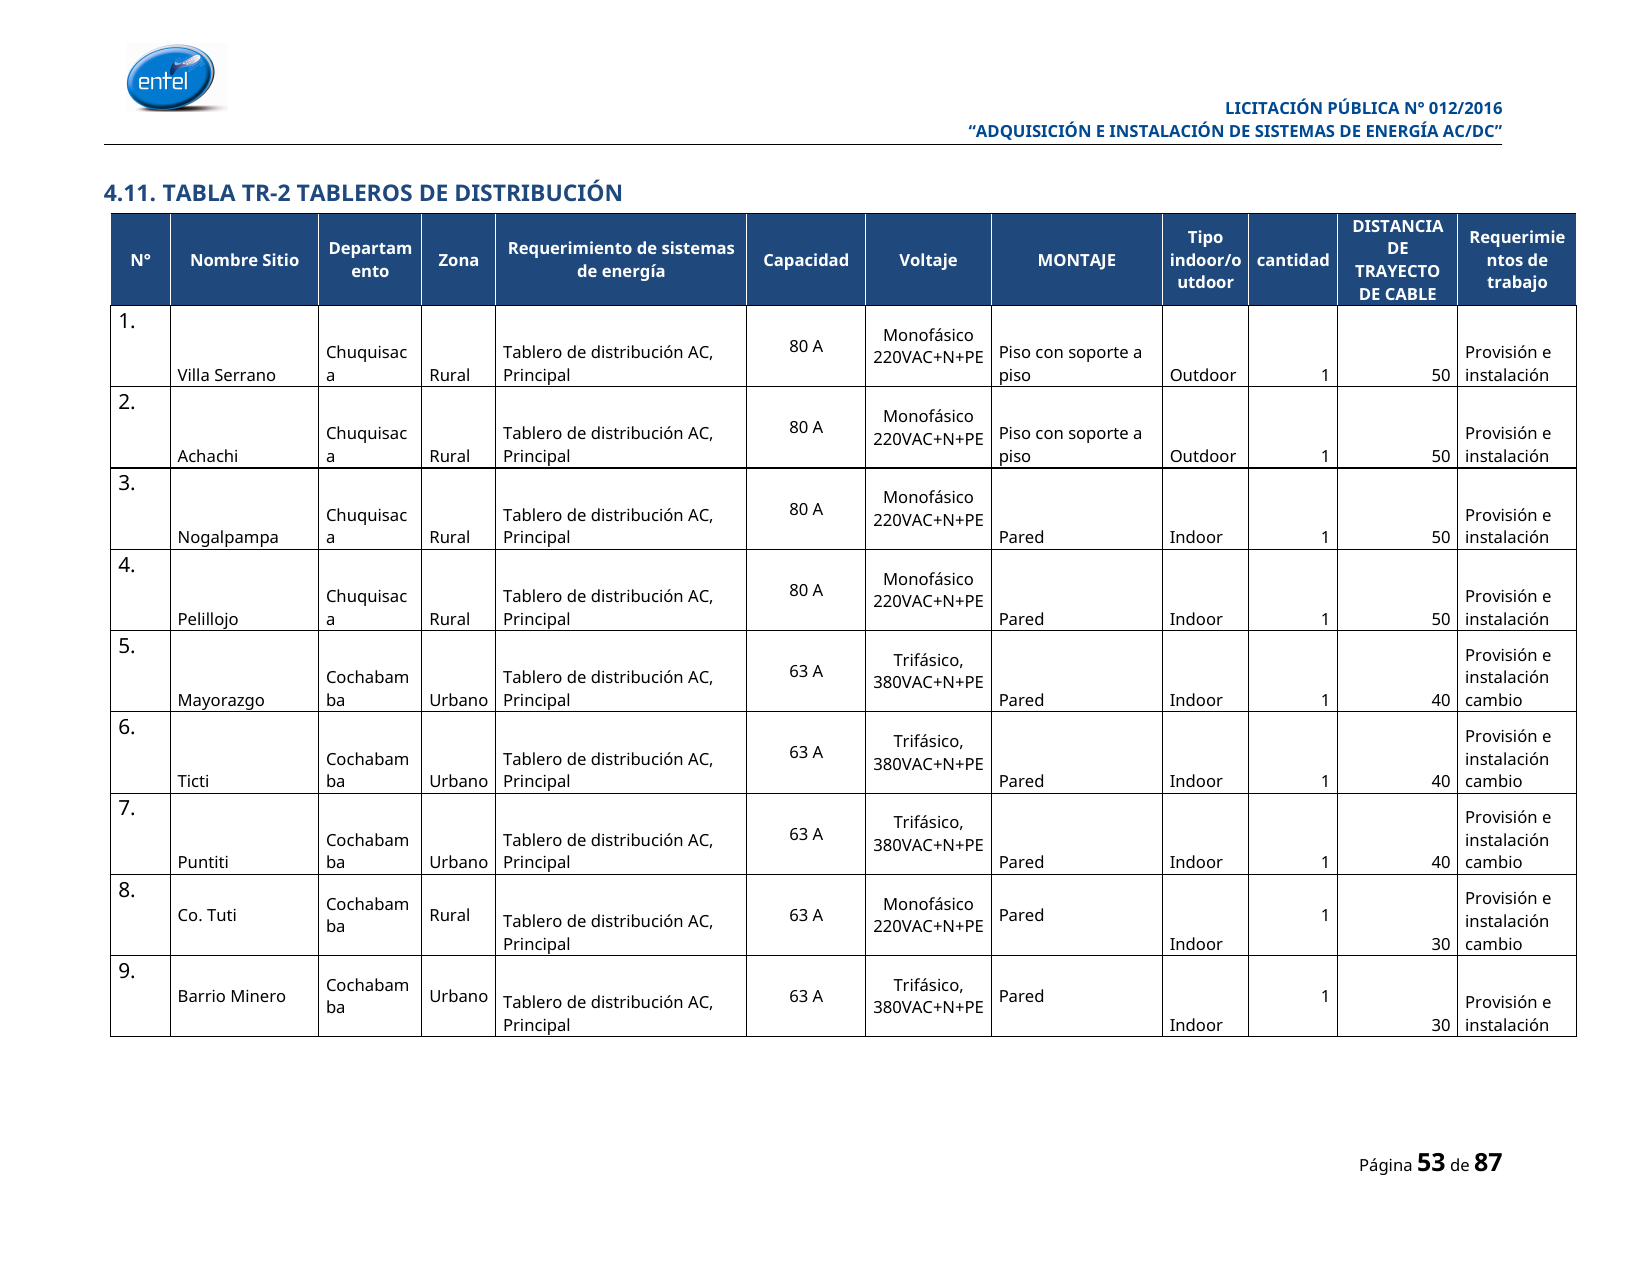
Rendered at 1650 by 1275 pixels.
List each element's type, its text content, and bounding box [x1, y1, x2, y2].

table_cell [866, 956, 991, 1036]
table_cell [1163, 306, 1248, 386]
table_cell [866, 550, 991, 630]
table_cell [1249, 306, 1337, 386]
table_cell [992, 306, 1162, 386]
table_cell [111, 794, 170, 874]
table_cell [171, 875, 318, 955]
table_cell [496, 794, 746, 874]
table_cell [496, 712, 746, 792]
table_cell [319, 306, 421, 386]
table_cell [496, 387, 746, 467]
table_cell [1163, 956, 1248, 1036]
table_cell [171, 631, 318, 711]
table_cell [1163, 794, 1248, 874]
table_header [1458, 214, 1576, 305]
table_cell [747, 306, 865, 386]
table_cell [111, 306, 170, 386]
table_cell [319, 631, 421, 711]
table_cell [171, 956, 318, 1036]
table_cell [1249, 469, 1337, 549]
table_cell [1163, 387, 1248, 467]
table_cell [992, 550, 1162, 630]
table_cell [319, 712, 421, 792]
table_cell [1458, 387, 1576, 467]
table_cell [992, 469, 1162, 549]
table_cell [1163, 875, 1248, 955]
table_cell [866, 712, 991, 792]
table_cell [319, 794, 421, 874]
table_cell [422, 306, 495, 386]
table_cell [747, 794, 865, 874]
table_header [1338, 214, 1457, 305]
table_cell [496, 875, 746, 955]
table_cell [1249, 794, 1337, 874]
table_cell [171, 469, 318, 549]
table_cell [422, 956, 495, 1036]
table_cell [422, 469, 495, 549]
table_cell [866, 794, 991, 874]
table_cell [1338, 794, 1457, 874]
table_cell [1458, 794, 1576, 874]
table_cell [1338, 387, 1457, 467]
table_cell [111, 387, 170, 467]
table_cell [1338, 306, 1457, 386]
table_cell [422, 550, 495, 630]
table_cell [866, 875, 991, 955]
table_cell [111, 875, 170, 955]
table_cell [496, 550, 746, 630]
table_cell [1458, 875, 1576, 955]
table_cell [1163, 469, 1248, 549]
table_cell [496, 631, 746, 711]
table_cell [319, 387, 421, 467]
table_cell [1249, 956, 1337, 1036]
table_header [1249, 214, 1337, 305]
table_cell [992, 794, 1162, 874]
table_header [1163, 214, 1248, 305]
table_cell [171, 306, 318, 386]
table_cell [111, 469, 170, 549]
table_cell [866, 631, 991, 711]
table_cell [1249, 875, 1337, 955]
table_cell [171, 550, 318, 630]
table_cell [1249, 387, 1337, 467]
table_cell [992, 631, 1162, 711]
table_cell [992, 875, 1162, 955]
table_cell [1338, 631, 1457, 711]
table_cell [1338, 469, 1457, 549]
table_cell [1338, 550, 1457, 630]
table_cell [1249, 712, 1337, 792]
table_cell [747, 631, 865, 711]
picture [126, 43, 228, 112]
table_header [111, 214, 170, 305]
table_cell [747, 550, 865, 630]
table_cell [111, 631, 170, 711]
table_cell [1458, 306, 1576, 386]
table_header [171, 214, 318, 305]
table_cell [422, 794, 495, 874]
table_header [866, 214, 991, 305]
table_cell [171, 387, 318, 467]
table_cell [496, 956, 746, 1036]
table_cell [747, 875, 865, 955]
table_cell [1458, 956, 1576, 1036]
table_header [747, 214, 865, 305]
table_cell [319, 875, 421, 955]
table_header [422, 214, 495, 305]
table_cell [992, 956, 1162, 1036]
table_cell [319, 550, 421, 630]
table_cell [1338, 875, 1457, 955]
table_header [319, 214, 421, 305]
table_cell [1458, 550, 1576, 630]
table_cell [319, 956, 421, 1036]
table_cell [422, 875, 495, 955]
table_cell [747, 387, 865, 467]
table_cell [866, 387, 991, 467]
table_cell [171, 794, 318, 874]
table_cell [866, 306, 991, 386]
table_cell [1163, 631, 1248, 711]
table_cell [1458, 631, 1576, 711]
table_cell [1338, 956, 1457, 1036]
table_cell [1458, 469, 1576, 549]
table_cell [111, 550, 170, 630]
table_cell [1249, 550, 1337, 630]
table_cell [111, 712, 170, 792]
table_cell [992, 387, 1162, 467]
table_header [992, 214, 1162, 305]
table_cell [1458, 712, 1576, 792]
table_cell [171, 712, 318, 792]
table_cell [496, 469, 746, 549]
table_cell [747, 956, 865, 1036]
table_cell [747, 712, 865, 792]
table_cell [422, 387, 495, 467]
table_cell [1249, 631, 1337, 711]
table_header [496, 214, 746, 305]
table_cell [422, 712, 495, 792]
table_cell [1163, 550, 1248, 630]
list TABLA TR-2 TABLEROS DE DISTRIBUCIÓN [103, 177, 1502, 208]
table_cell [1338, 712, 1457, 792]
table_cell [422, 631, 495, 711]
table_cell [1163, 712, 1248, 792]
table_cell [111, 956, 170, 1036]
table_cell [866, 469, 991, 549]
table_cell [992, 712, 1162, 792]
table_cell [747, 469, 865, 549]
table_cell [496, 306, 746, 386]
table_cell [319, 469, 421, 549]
